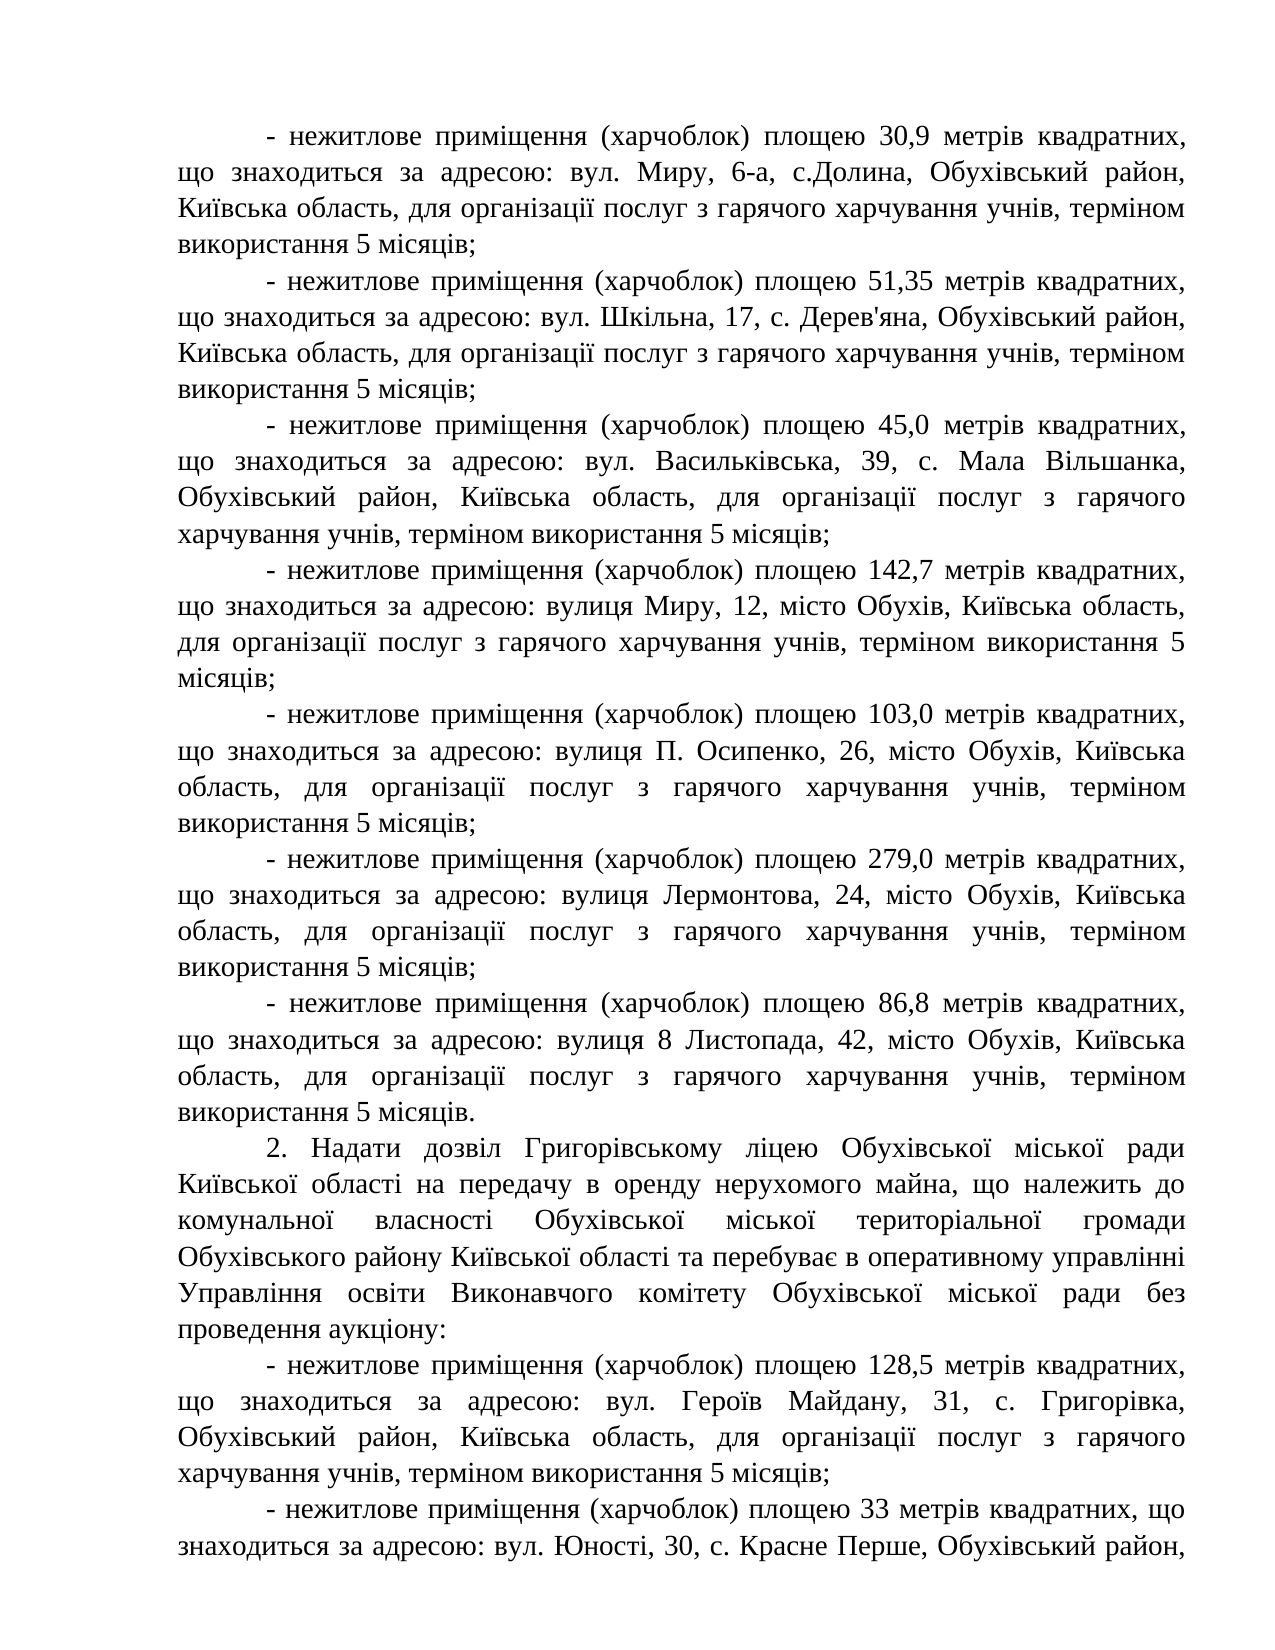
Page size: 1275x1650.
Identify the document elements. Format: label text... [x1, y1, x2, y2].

text - нежитлове приміщення (харчоблок) площею 142,7 метрів квадратних, що знаходиться за адресою: вулиця Миру, 12, місто Обухів, Київська область, для організації послуг з гарячого харчування учнів, терміном використання 5 місяців; [177, 552, 1186, 694]
text - нежитлове приміщення (харчоблок) площею 279,0 метрів квадратних, що знаходиться за адресою: вулиця Лермонтова, 24, місто Обухів, Київська область, для організації послуг з гарячого харчування учнів, терміном використання 5 місяців; [177, 841, 1186, 983]
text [177, 1492, 1186, 1561]
text 2. Надати дозвіл Григорівському ліцею Обухівської міської ради Київської області на передачу в оренду нерухомого майна, що належить до комунальної власності Обухівської міської територіальної громади Обухівського району Київської області та перебуває в оперативному управлінні Управління освіти Виконавчого комітету Обухівської міської ради без проведення аукціону: [177, 1130, 1186, 1344]
text - нежитлове приміщення (харчоблок) площею 86,8 метрів квадратних, що знаходиться за адресою: вулиця 8 Листопада, 42, місто Обухів, Київська область, для організації послуг з гарячого харчування учнів, терміном використання 5 місяців. [177, 986, 1186, 1128]
text - нежитлове приміщення (харчоблок) площею 51,35 метрів квадратних, що знаходиться за адресою: вул. Шкільна, 17, с. Дерев'яна, Обухівський район, Київська область, для організації послуг з гарячого харчування учнів, терміном використання 5 місяців; [177, 263, 1186, 405]
text - нежитлове приміщення (харчоблок) площею 30,9 метрів квадратних, що знаходиться за адресою: вул. Миру, 6-а, с.Долина, Обухівський район, Київська область, для організації послуг з гарячого харчування учнів, терміном використання 5 місяців; [177, 118, 1186, 260]
text - нежитлове приміщення (харчоблок) площею 128,5 метрів квадратних, що знаходиться за адресою: вул. Героїв Майдану, 31, с. Григорівка, Обухівський район, Київська область, для організації послуг з гарячого харчування учнів, терміном використання 5 місяців; [177, 1347, 1186, 1489]
text - нежитлове приміщення (харчоблок) площею 45,0 метрів квадратних, що знаходиться за адресою: вул. Васильківська, 39, с. Мала Вільшанка, Обухівський район, Київська область, для організації послуг з гарячого харчування учнів, терміном використання 5 місяців; [177, 407, 1186, 549]
text - нежитлове приміщення (харчоблок) площею 103,0 метрів квадратних, що знаходиться за адресою: вулиця П. Осипенко, 26, місто Обухів, Київська область, для організації послуг з гарячого харчування учнів, терміном використання 5 місяців; [177, 696, 1186, 838]
